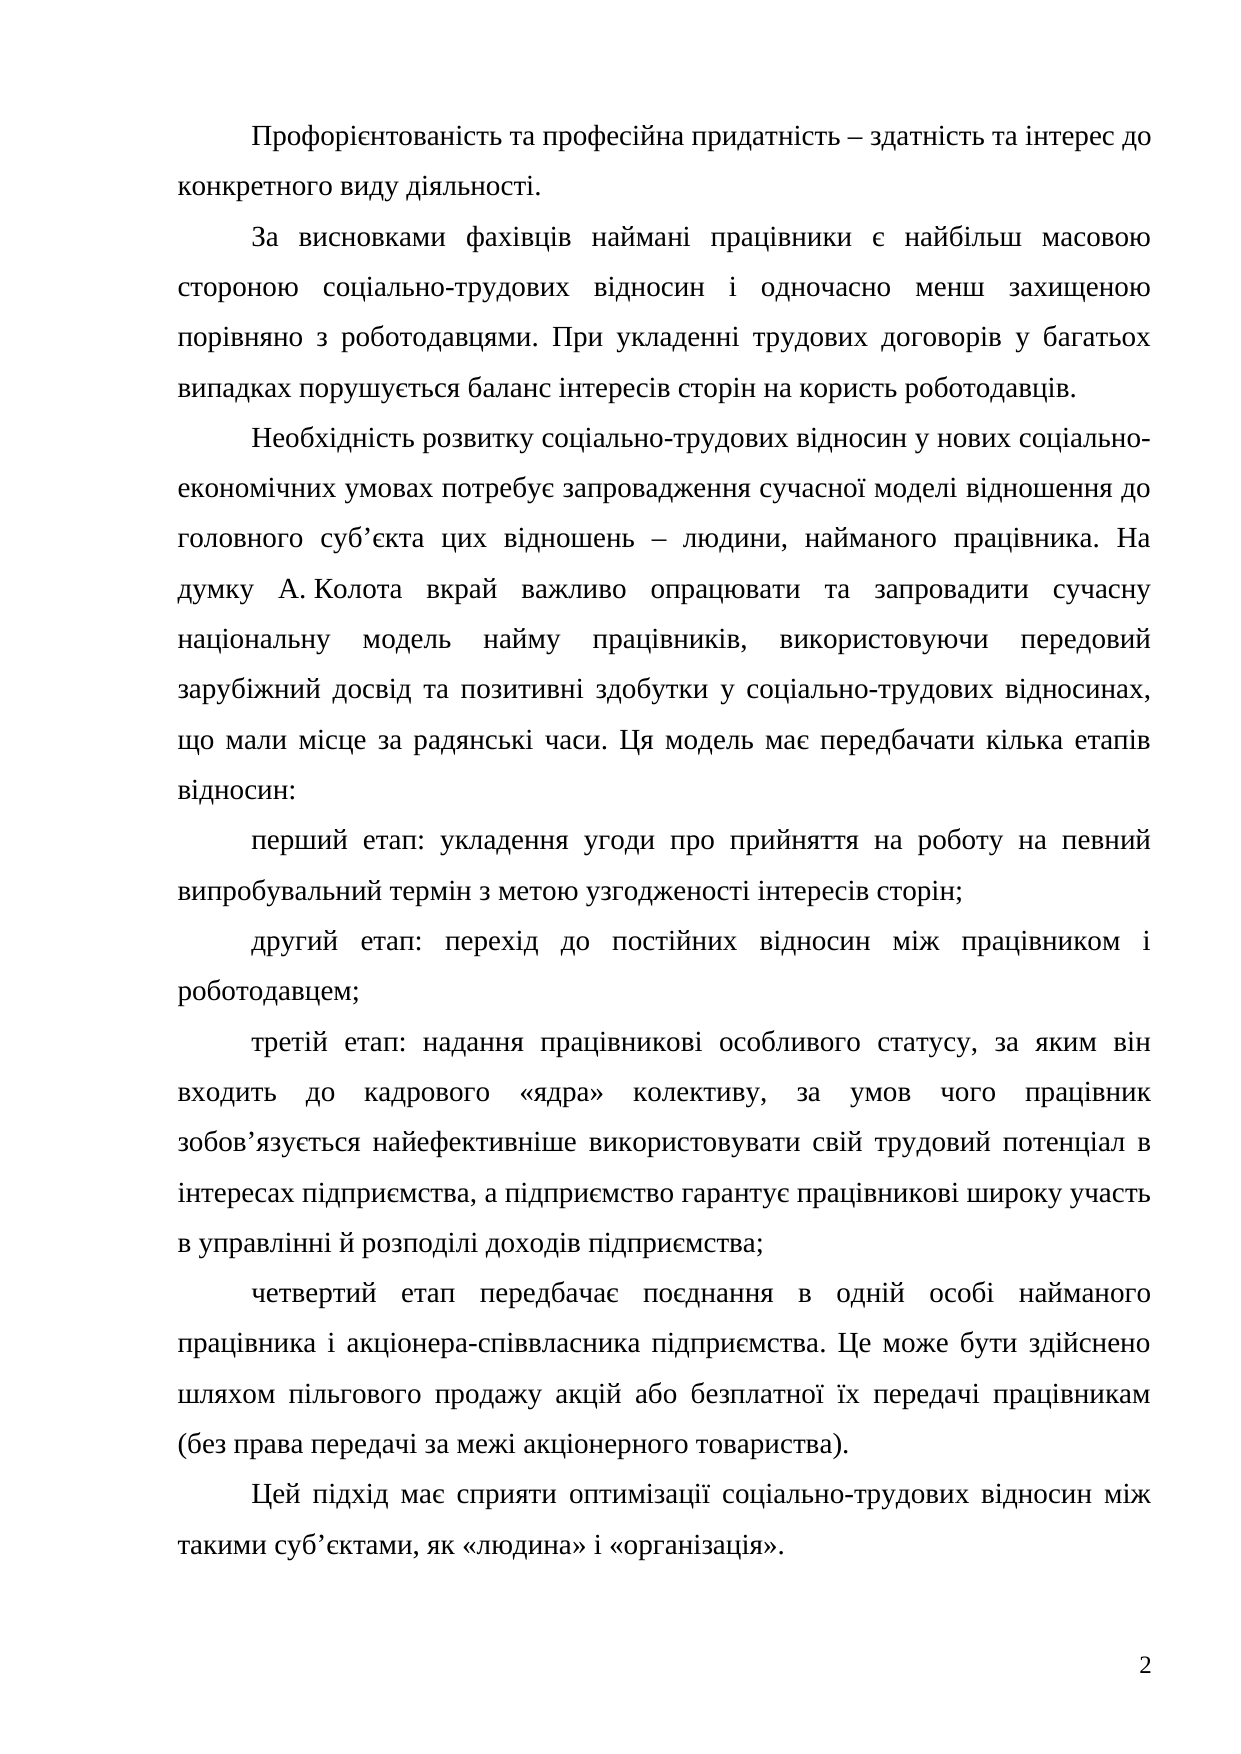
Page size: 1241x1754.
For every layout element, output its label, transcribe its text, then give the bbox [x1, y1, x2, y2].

text третій етап: надання працівникові особливого статусу, за яким він входить до кадрового «ядра» колективу, за умов чого працівник зобов’язується найефективніше використовувати свій трудовий потенціал в інтересах підприємства, а підприємство гарантує працівникові широку участь в управлінні й розподілі доходів підприємства; [177, 1024, 1152, 1258]
text Профорієнтованість та професійна придатність – здатність та інтерес до конкретного виду діяльності. [177, 118, 1152, 202]
text Необхідність розвитку соціально-трудових відносин у нових соціально-економічних умовах потребує запровадження сучасної моделі відношення до головного суб’єкта цих відношень – людини, найманого працівника. На думку А. Колота вкрай важливо опрацювати та запровадити сучасну національну модель найму працівників, використовуючи передовий зарубіжний досвід та позитивні здобутки у соціально-трудових відносинах, що мали місце за радянські часи. Ця модель має передбачати кілька етапів відносин: [177, 420, 1152, 806]
text За висновками фахівців наймані працівники є найбільш масовою стороною соціально-трудових відносин і одночасно менш захищеною порівняно з роботодавцями. При укладенні трудових договорів у багатьох випадках порушується баланс інтересів сторін на користь роботодавців. [177, 219, 1152, 403]
text перший етап: укладення угоди про прийняття на роботу на певний випробувальний термін з метою узгодженості інтересів сторін; [177, 822, 1152, 906]
text другий етап: перехід до постійних відносин між працівником і роботодавцем; [177, 923, 1152, 1007]
text Цей підхід має сприяти оптимізації соціально-трудових відносин між такими суб’єктами, як «людина» і «організація». [177, 1477, 1152, 1560]
text четвертий етап передбачає поєднання в одній особі найманого працівника і акціонера-співвласника підприємства. Це може бути здійснено шляхом пільгового продажу акцій або безплатної їх передачі працівникам (без права передачі за межі акціонерного товариства). [177, 1275, 1152, 1460]
